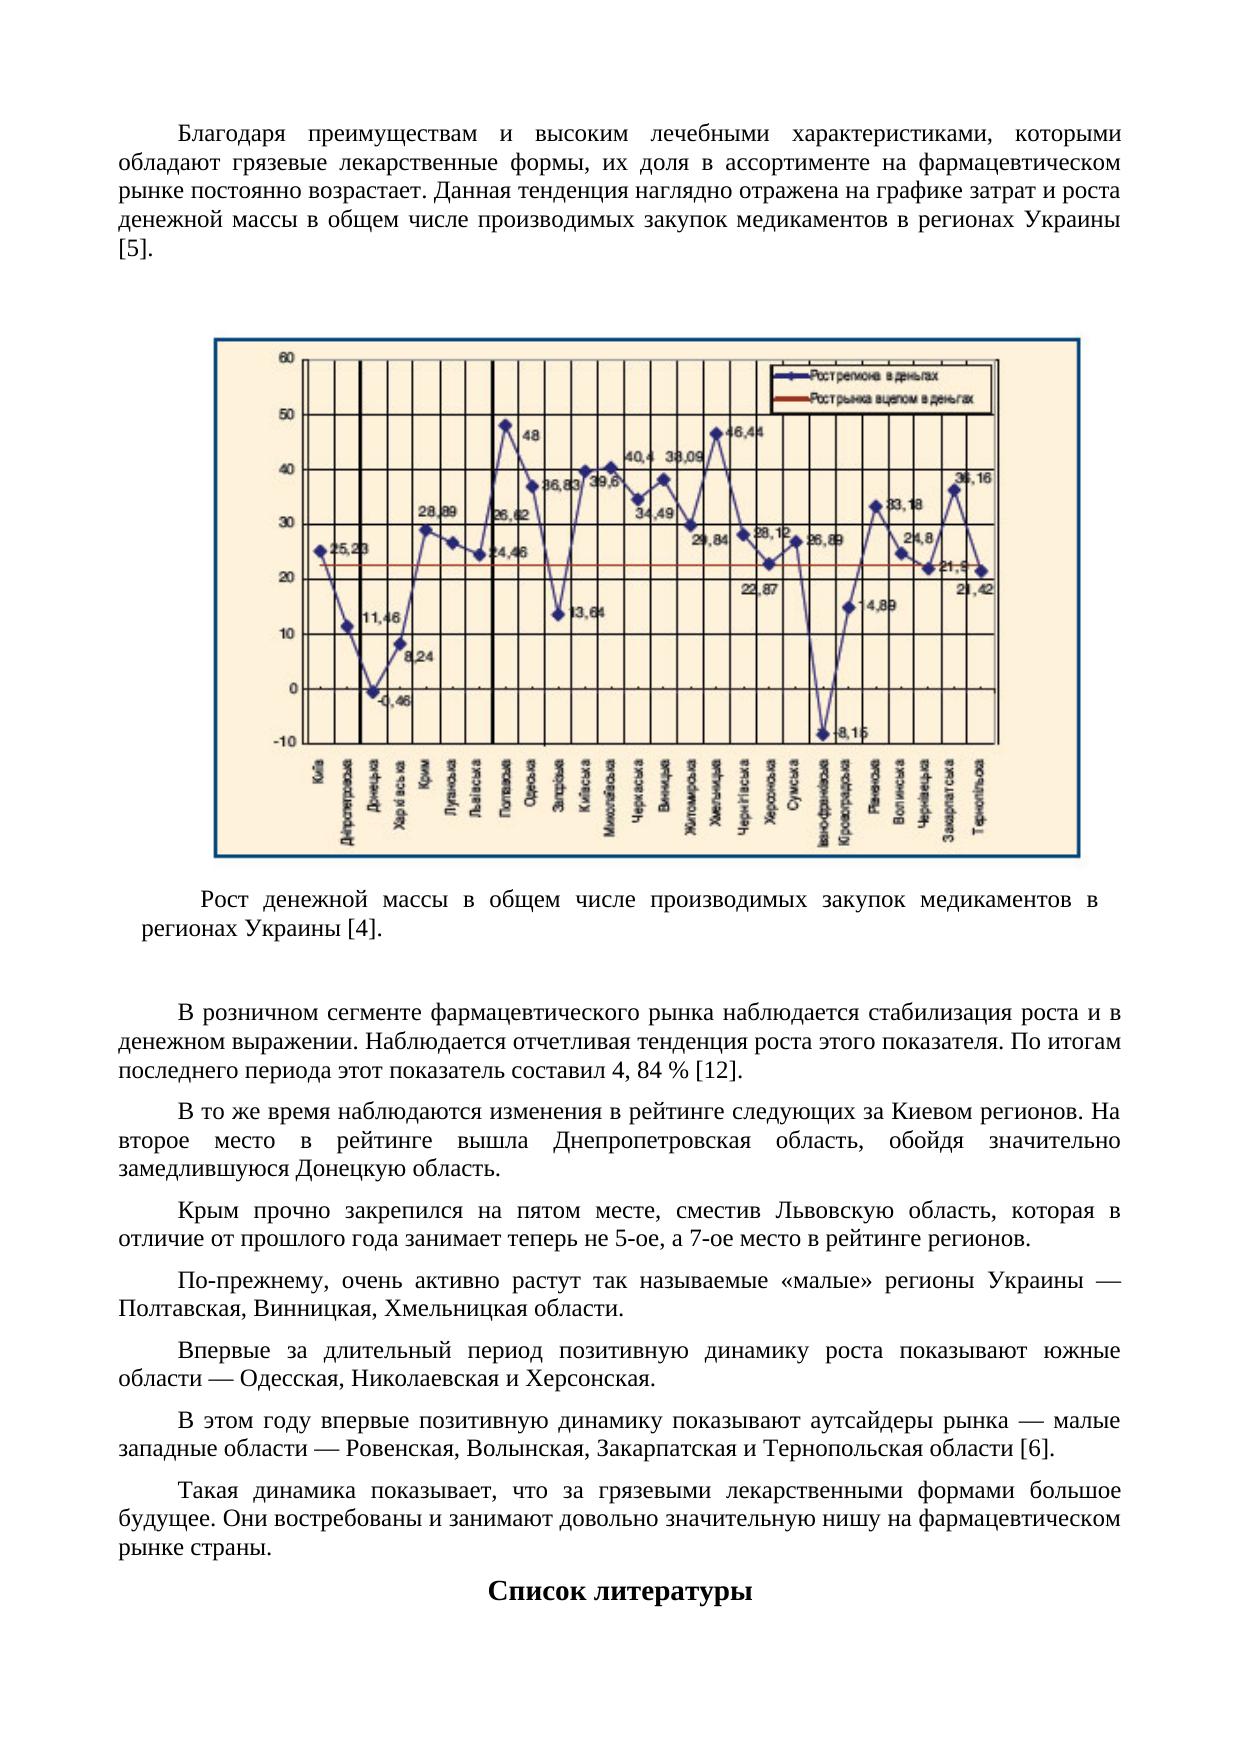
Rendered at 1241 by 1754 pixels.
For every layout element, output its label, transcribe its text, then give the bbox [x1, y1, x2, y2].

table_cell Рост денежной массы в общем числе производимых закупок медикаментов в регионах Украины [4]. [140, 870, 1101, 943]
text По-прежнему, очень активно растут так называемые «малые» регионы Украины — Полтавская, Винницкая, Хмельницкая области. [118, 1265, 1122, 1322]
text Благодаря преимуществам и высоким лечебными характеристиками, которыми обладают грязевые лекарственные формы, их доля в ассортименте на фармацевтическом рынке постоянно возрастает. Данная тенденция наглядно отражена на графике затрат и роста денежной массы в общем числе производимых закупок медикаментов в регионах Украины [5]. [118, 118, 1122, 262]
text Такая динамика показывает, что за грязевыми лекарственными формами большое будущее. Они востребованы и занимают довольно значительную нишу на фармацевтическом рынке страны. [118, 1475, 1122, 1561]
text Список литературы [118, 1573, 1122, 1607]
text В этом году впервые позитивную динамику показывают аутсайдеры рынка — малые западные области — Ровенская, Волынская, Закарпатская и Тернопольская области [6]. [118, 1405, 1122, 1462]
text В розничном сегменте фармацевтического рынка наблюдается стабилизация роста и в денежном выражении. Наблюдается отчетливая тенденция роста этого показателя. По итогам последнего периода этот показатель составил 4, 84 % [12]. [118, 997, 1122, 1083]
table_header [140, 303, 1101, 870]
text Крым прочно закрепился на пятом месте, сместив Львовскую область, которая в отличие от прошлого года занимает теперь не 5-ое, а 7-ое место в рейтинге регионов. [118, 1195, 1122, 1252]
text В то же время наблюдаются изменения в рейтинге следующих за Киевом регионов. На второе место в рейтинге вышла Днепропетровская область, обойдя значительно замедлившуюся Донецкую область. [118, 1096, 1122, 1182]
picture [200, 317, 1102, 869]
text Впервые за длительный период позитивную динамику роста показывают южные области — Одесская, Николаевская и Херсонская. [118, 1335, 1122, 1392]
